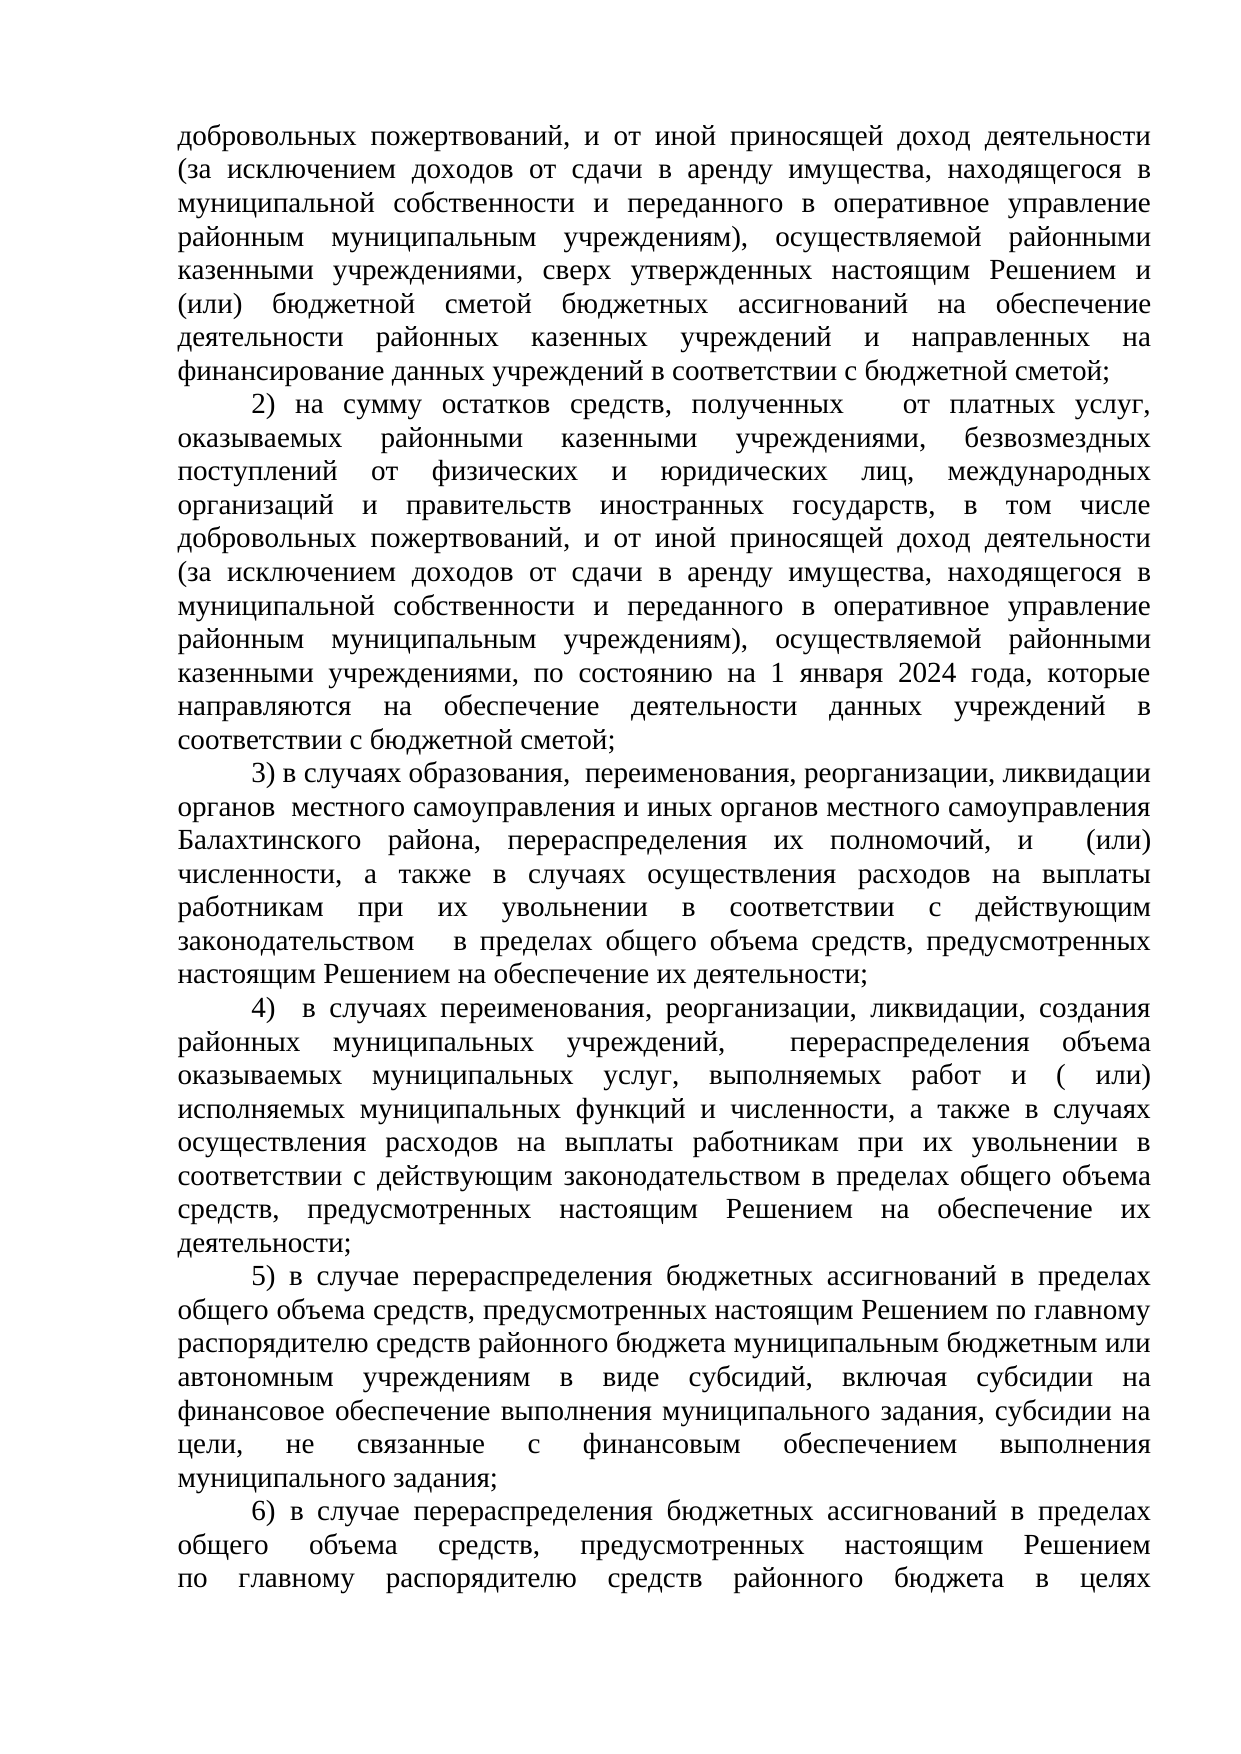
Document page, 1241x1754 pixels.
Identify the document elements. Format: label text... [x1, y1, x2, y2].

text 2) на сумму остатков средств, полученных от платных услуг, оказываемых районными казенными учреждениями, безвозмездных поступлений от физических и юридических лиц, международных организаций и правительств иностранных государств, в том числе добровольных пожертвований, и от иной приносящей доход деятельности (за исключением доходов от сдачи в аренду имущества, находящегося в муниципальной собственности и переданного в оперативное управление районным муниципальным учреждениям), осуществляемой районными казенными учреждениями, по состоянию на 1 января 2024 года, которые направляются на обеспечение деятельности данных учреждений в соответствии с бюджетной сметой; [177, 386, 1152, 755]
text 4) в случаях переименования, реорганизации, ликвидации, создания районных муниципальных учреждений, перераспределения объема оказываемых муниципальных услуг, выполняемых работ и ( или) исполняемых муниципальных функций и численности, а также в случаях осуществления расходов на выплаты работникам при их увольнении в соответствии с действующим законодательством в пределах общего объема средств, предусмотренных настоящим Решением на обеспечение их деятельности; [177, 990, 1152, 1258]
text 3) в случаях образования, переименования, реорганизации, ликвидации органов местного самоуправления и иных органов местного самоуправления Балахтинского района, перераспределения их полномочий, и (или) численности, а также в случаях осуществления расходов на выплаты работникам при их увольнении в соответствии с действующим законодательством в пределах общего объема средств, предусмотренных настоящим Решением на обеспечение их деятельности; [177, 755, 1152, 990]
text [177, 1493, 1152, 1594]
text 5) в случае перераспределения бюджетных ассигнований в пределах общего объема средств, предусмотренных настоящим Решением по главному распорядителю средств районного бюджета муниципальным бюджетным или автономным учреждениям в виде субсидий, включая субсидии на финансовое обеспечение выполнения муниципального задания, субсидии на цели, не связанные с финансовым обеспечением выполнения муниципального задания; [177, 1258, 1152, 1493]
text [177, 118, 1152, 386]
